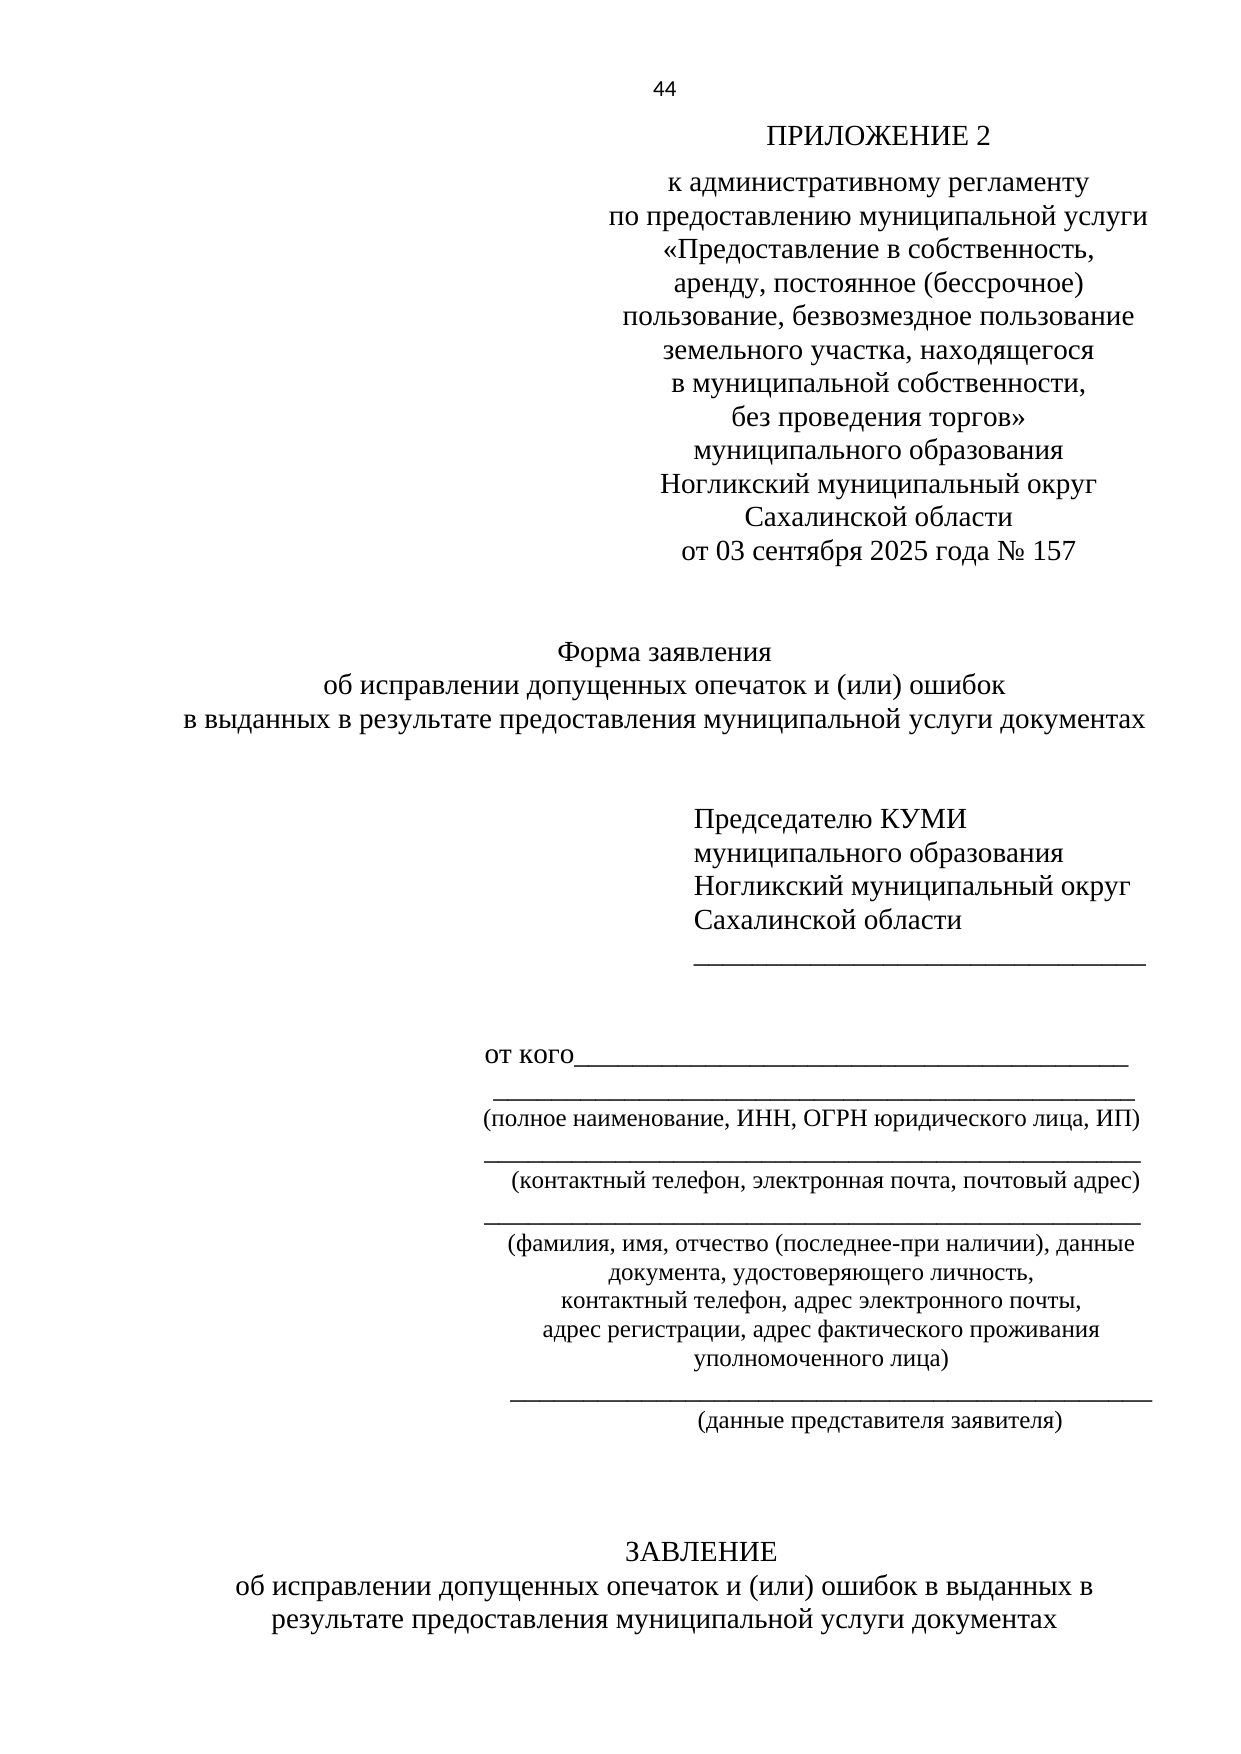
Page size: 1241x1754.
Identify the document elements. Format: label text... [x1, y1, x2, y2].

text Сахалинской области [605, 499, 1152, 533]
text ПРИЛОЖЕНИЕ 2 [605, 118, 1152, 152]
text от кого______________________________________ [472, 1036, 1140, 1070]
text (полное наименование, ИНН, ОГРН юридического лица, ИП) [177, 1103, 1140, 1132]
text пользование, безвозмездное пользование [605, 298, 1152, 332]
text (контактный телефон, электронная почта, почтовый адрес) [177, 1166, 1140, 1194]
text адрес регистрации, адрес фактического проживания [502, 1314, 1140, 1343]
text ЗАВЛЕНИЕ [177, 1534, 1152, 1568]
text об исправлении допущенных опечаток и (или) ошибок в выданных в результате предоставления муниципальной услуги документах [177, 1568, 1152, 1635]
text уполномоченного лица) [502, 1343, 1140, 1372]
text без проведения торгов» [605, 399, 1152, 432]
text муниципального образования [693, 835, 1152, 868]
text (фамилия, имя, отчество (последнее-при наличии), данные [502, 1228, 1140, 1257]
text муниципального образования [605, 432, 1152, 466]
text контактный телефон, адрес электронного почты, [502, 1285, 1140, 1314]
text _____________________________________________ [177, 1132, 1140, 1166]
text Ногликский муниципальный округ [605, 466, 1152, 499]
text в выданных в результате предоставления муниципальной услуги документах [177, 701, 1152, 734]
text _____________________________________________ [177, 1194, 1140, 1228]
text Председателю КУМИ [620, 801, 1152, 835]
text Ногликский муниципальный округ Сахалинской области [693, 868, 1152, 936]
text по предоставлению муниципальной услуги [605, 198, 1152, 231]
text об исправлении допущенных опечаток и (или) ошибок [177, 667, 1152, 701]
text документа, удостоверяющего личность, [502, 1257, 1140, 1285]
text _______________________________ [693, 936, 1152, 969]
text аренду, постоянное (бессрочное) [605, 265, 1152, 298]
text Форма заявления [177, 634, 1152, 667]
text от 03 сентября 2025 года № 157 [605, 533, 1152, 567]
text земельного участка, находящегося [605, 332, 1152, 365]
text ____________________________________________ [177, 1372, 1152, 1405]
text в муниципальной собственности, [605, 365, 1152, 399]
text (данные представителя заявителя) [546, 1405, 1140, 1434]
text к административному регламенту [605, 164, 1152, 198]
text ____________________________________________ [487, 1070, 1140, 1103]
text «Предоставление в собственность, [605, 231, 1152, 265]
